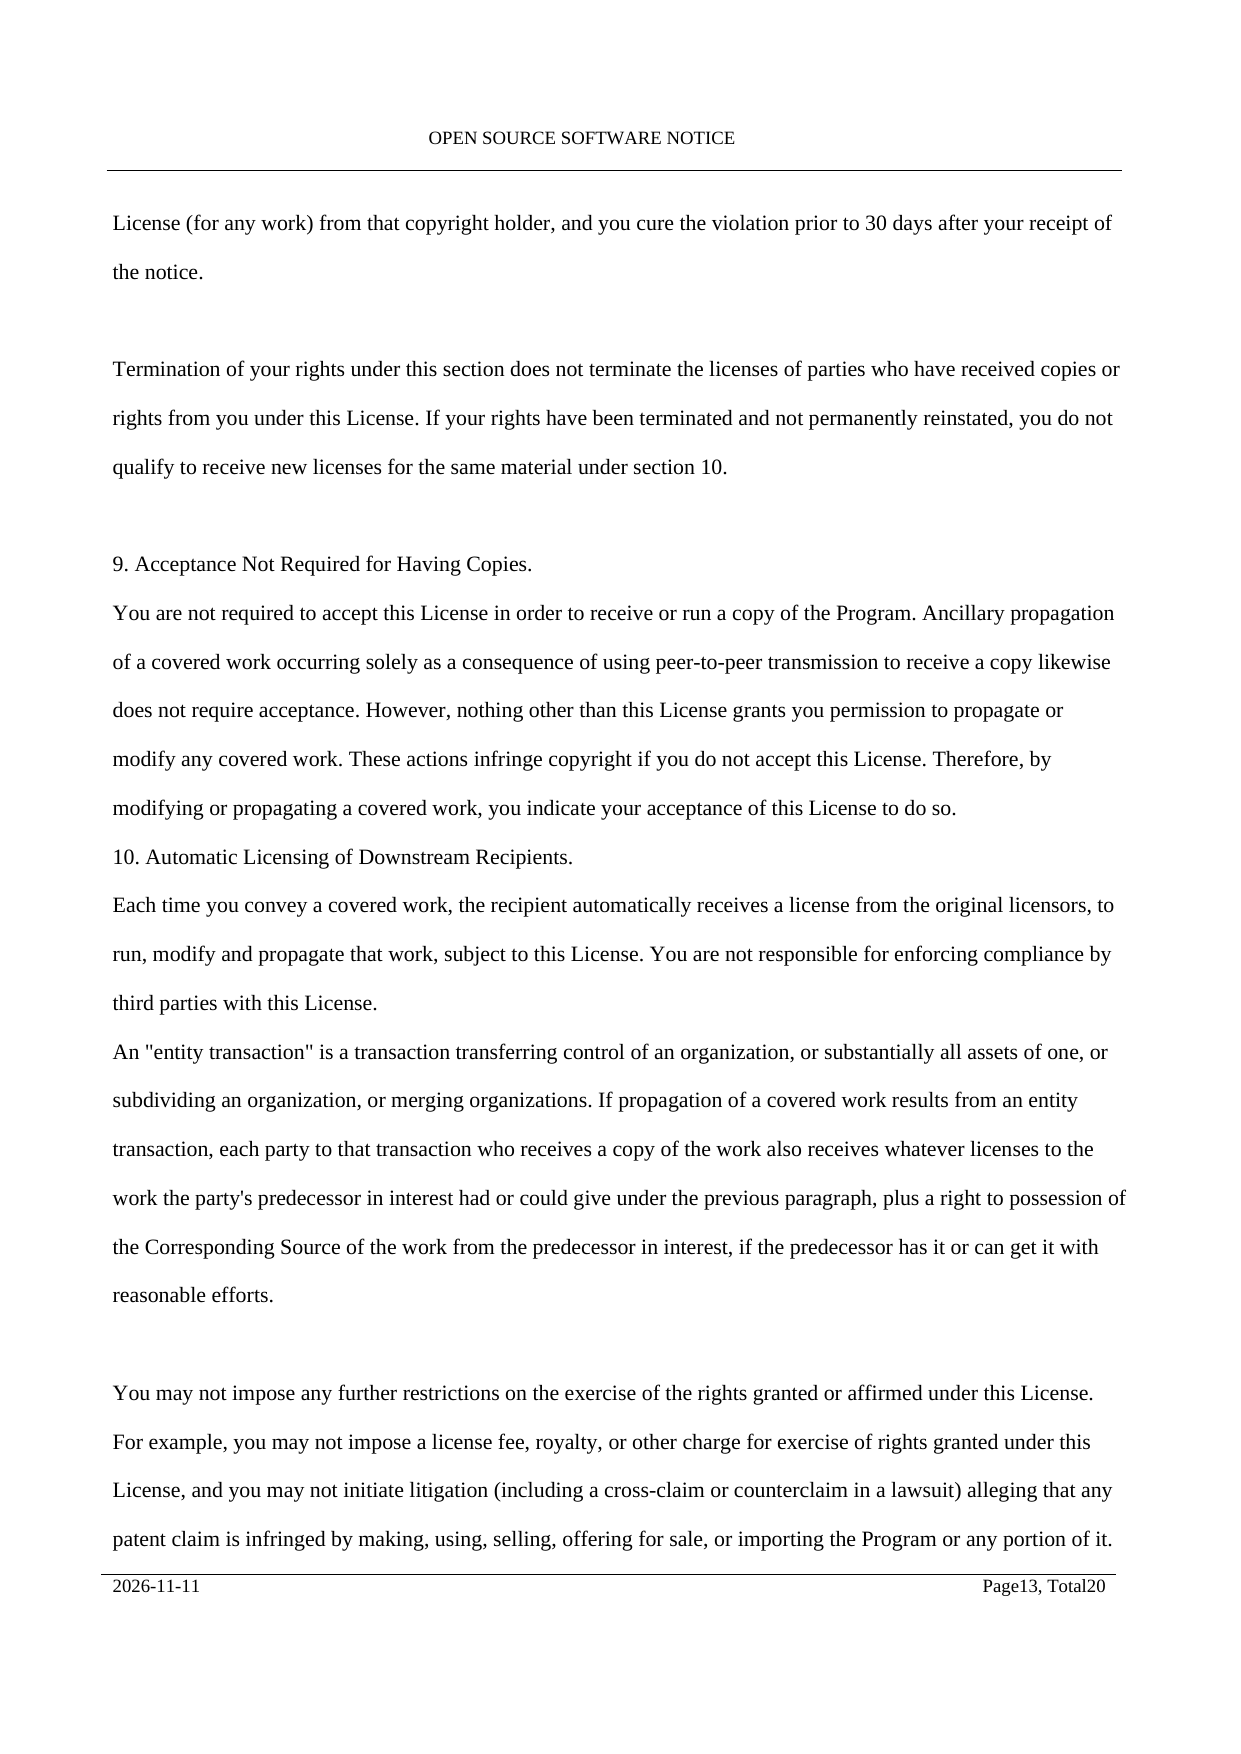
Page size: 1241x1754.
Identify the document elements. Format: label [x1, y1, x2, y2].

text [112, 206, 1128, 1555]
